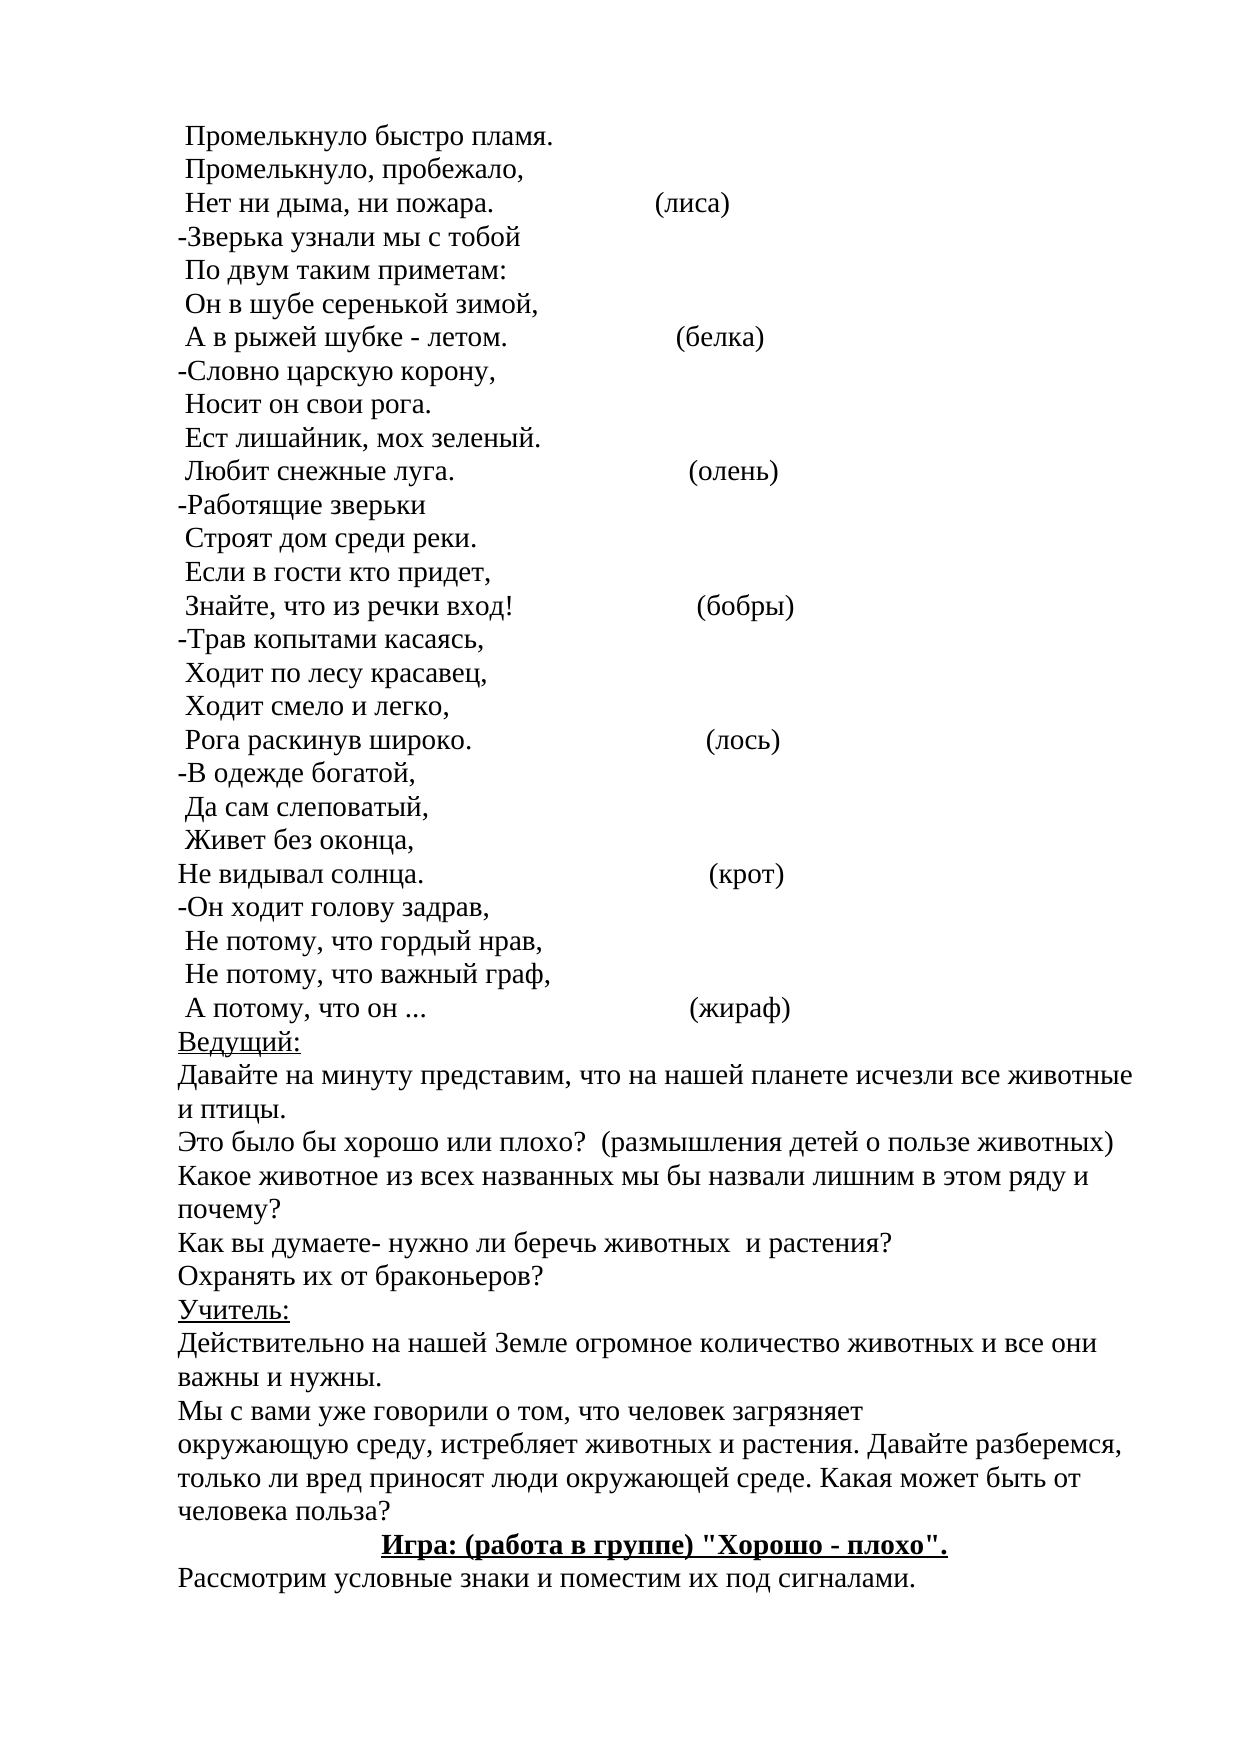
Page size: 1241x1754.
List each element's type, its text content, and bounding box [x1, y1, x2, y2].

text Это было бы хорошо или плохо? (размышления детей о пользе животных) [177, 1124, 1152, 1158]
text Охранять их от браконьеров? [177, 1258, 1152, 1292]
text Ходит по лесу красавец, [177, 655, 1152, 688]
text Ходит смело и легко, [177, 688, 1152, 722]
text По двум таким приметам: [177, 252, 1152, 286]
text Строят дом среди реки. [177, 521, 1152, 554]
text Рассмотрим условные знаки и поместим их под сигналами. [177, 1560, 1152, 1594]
text А в рыжей шубке - летом. (белка) [177, 319, 1152, 353]
text -Трав копытами касаясь, [177, 621, 1152, 655]
text Мы с вами уже говорили о том, что человек загрязняет окружающую среду, истребляет животных и растения. Давайте разберемся, только ли вред приносят люди окружающей среде. Какая может быть от человека польза? [177, 1393, 1152, 1527]
text -Он ходит голову задрав, [177, 889, 1152, 923]
text Рога раскинув широко. (лось) [177, 722, 1152, 755]
text Не потому, что важный граф, [177, 957, 1152, 990]
text Живет без оконца, [177, 822, 1152, 856]
text Ведущий: [177, 1024, 1152, 1057]
text Да сам слеповатый, [177, 789, 1152, 822]
text Не видывал солнца. (крот) [177, 856, 1152, 889]
text -В одежде богатой, [177, 755, 1152, 789]
text Учитель: [177, 1292, 1152, 1326]
text Промелькнуло быстро пламя. [177, 118, 1152, 152]
text Как вы думаете- нужно ли беречь животных и растения? [177, 1225, 1152, 1258]
text Если в гости кто придет, [177, 554, 1152, 588]
text Нет ни дыма, ни пожара. (лиса) [177, 185, 1152, 219]
text Знайте, что из речки вход! (бобры) [177, 588, 1152, 621]
text Действительно на нашей Земле огромное количество животных и все они важны и нужны. [177, 1326, 1152, 1393]
text Любит снежные луга. (олень) [177, 453, 1152, 487]
text Игра: (работа в группе) "Хорошо - плохо". [177, 1527, 1152, 1560]
text Какое животное из всех названных мы бы назвали лишним в этом ряду и почему? [177, 1158, 1152, 1225]
text Он в шубе серенькой зимой, [177, 286, 1152, 319]
text -Работящие зверьки [177, 487, 1152, 521]
text -Словно царскую корону, [177, 353, 1152, 386]
text Ест лишайник, мох зеленый. [177, 420, 1152, 453]
text Давайте на минуту представим, что на нашей планете исчезли все животные и птицы. [177, 1057, 1152, 1124]
text А потому, что он ... (жираф) [177, 990, 1152, 1024]
text -Зверька узнали мы с тобой [177, 219, 1152, 252]
text Промелькнуло, пробежало, [177, 152, 1152, 185]
text Не потому, что гордый нрав, [177, 923, 1152, 957]
text Носит он свои рога. [177, 386, 1152, 420]
